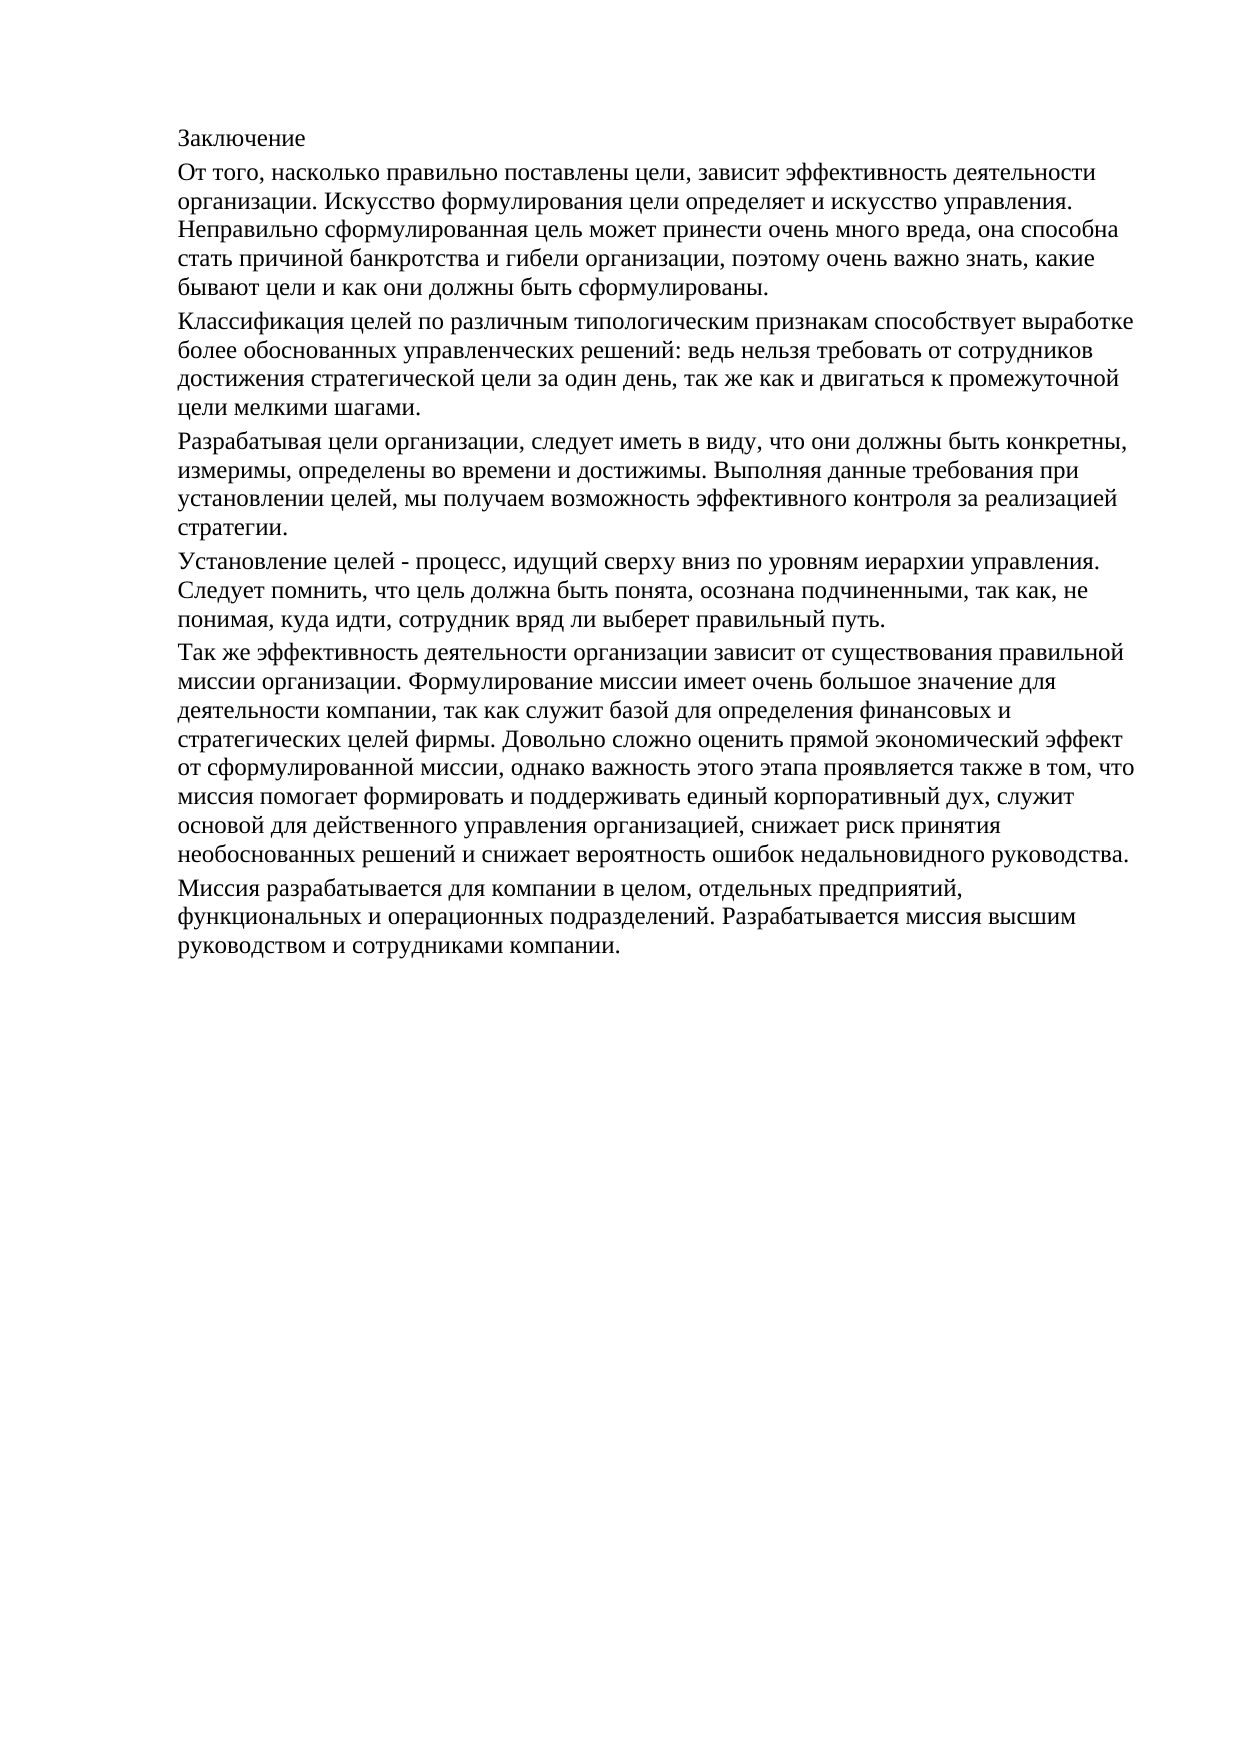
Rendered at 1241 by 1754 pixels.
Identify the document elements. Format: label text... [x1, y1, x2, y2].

text Так же эффективность деятельности организации зависит от существования правильной миссии организации. Формулирование миссии имеет очень большое значение для деятельности компании, так как служит базой для определения финансовых и стратегических целей фирмы. Довольно сложно оценить прямой экономический эффект от сформулированной миссии, однако важность этого этапа проявляется также в том, что миссия помогает формировать и поддерживать единый корпоративный дух, служит основой для действенного управления организацией, снижает риск принятия необоснованных решений и снижает вероятность ошибок недальновидного руководства. [177, 637, 1152, 867]
text Разрабатывая цели организации, следует иметь в виду, что они должны быть конкретны, измеримы, определены во времени и достижимы. Выполняя данные требования при установлении целей, мы получаем возможность эффективного контроля за реализацией стратегии. [177, 426, 1152, 541]
text Установление целей - процесс, идущий сверху вниз по уровням иерархии управления. Следует помнить, что цель должна быть понята, осознана подчиненными, так как, не понимая, куда идти, сотрудник вряд ли выберет правильный путь. [177, 546, 1152, 632]
text От того, насколько правильно поставлены цели, зависит эффективность деятельности организации. Искусство формулирования цели определяет и искусство управления. Неправильно сформулированная цель может принести очень много вреда, она способна стать причиной банкротства и гибели организации, поэтому очень важно знать, какие бывают цели и как они должны быть сформулированы. [177, 157, 1152, 301]
text Классификация целей по различным типологическим признакам способствует выработке более обоснованных управленческих решений: ведь нельзя требовать от сотрудников достижения стратегической цели за один день, так же как и двигаться к промежуточной цели мелкими шагами. [177, 306, 1152, 421]
text Миссия разрабатывается для компании в целом, отдельных предприятий, функциональных и операционных подразделений. Разрабатывается миссия высшим руководством и сотрудниками компании. [177, 873, 1152, 959]
text Заключение [177, 123, 1152, 152]
